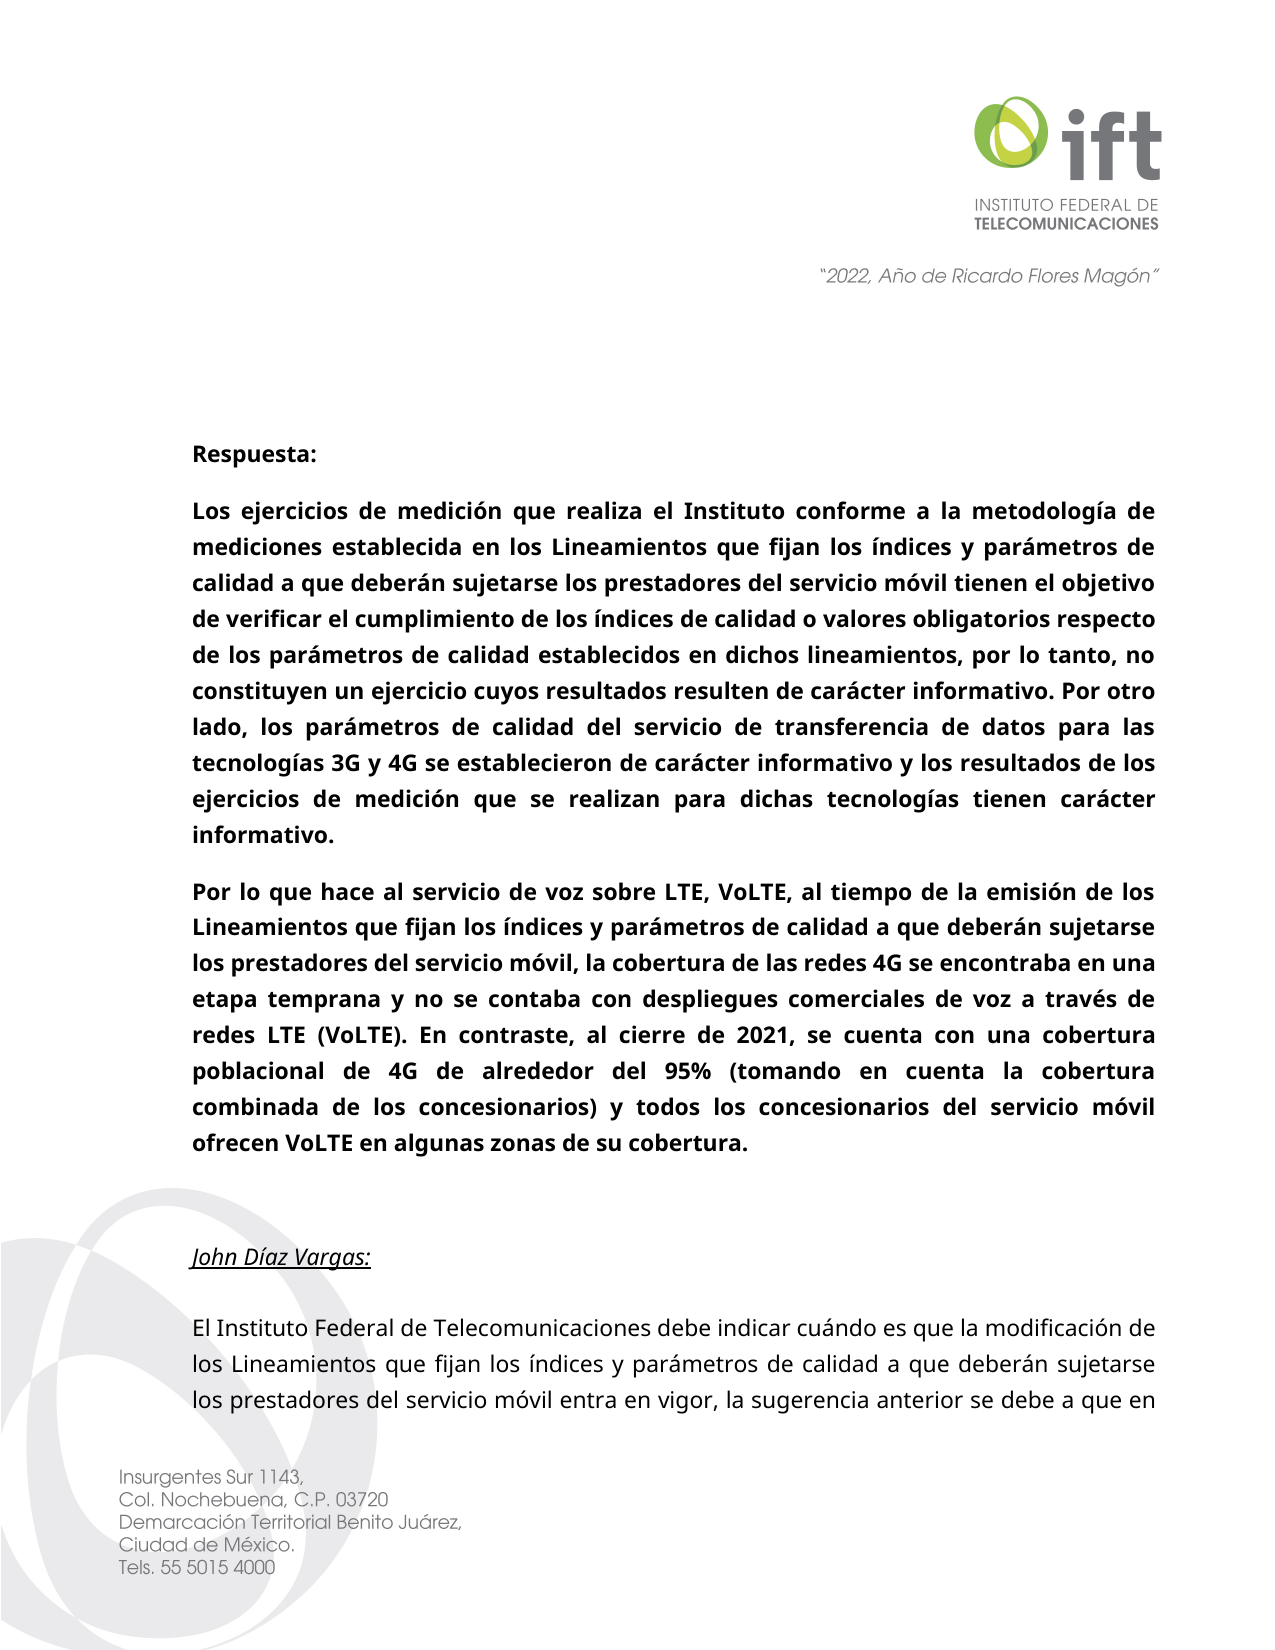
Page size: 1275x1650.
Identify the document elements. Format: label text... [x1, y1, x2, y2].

text Por lo que hace al servicio de voz sobre LTE, VoLTE, al tiempo de la emisión de los Lineamientos que fijan los índices y parámetros de calidad a que deberán sujetarse los prestadores del servicio móvil, la cobertura de las redes 4G se encontraba en una etapa temprana y no se contaba con despliegues comerciales de voz a través de redes LTE (VoLTE). En contraste, al cierre de 2021, se cuenta con una cobertura poblacional de 4G de alrededor del 95% (tomando en cuenta la cobertura combinada de los concesionarios) y todos los concesionarios del servicio móvil ofrecen VoLTE en algunas zonas de su cobertura. [192, 875, 1157, 1158]
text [192, 1312, 1157, 1416]
text John Díaz Vargas: [192, 1241, 1157, 1272]
picture [1, 0, 1275, 1650]
text Respuesta: [192, 438, 1157, 470]
text Los ejercicios de medición que realiza el Instituto conforme a la metodología de mediciones establecida en los Lineamientos que fijan los índices y parámetros de calidad a que deberán sujetarse los prestadores del servicio móvil tienen el objetivo de verificar el cumplimiento de los índices de calidad o valores obligatorios respecto de los parámetros de calidad establecidos en dichos lineamientos, por lo tanto, no constituyen un ejercicio cuyos resultados resulten de carácter informativo. Por otro lado, los parámetros de calidad del servicio de transferencia de datos para las tecnologías 3G y 4G se establecieron de carácter informativo y los resultados de los ejercicios de medición que se realizan para dichas tecnologías tienen carácter informativo. [192, 495, 1157, 850]
